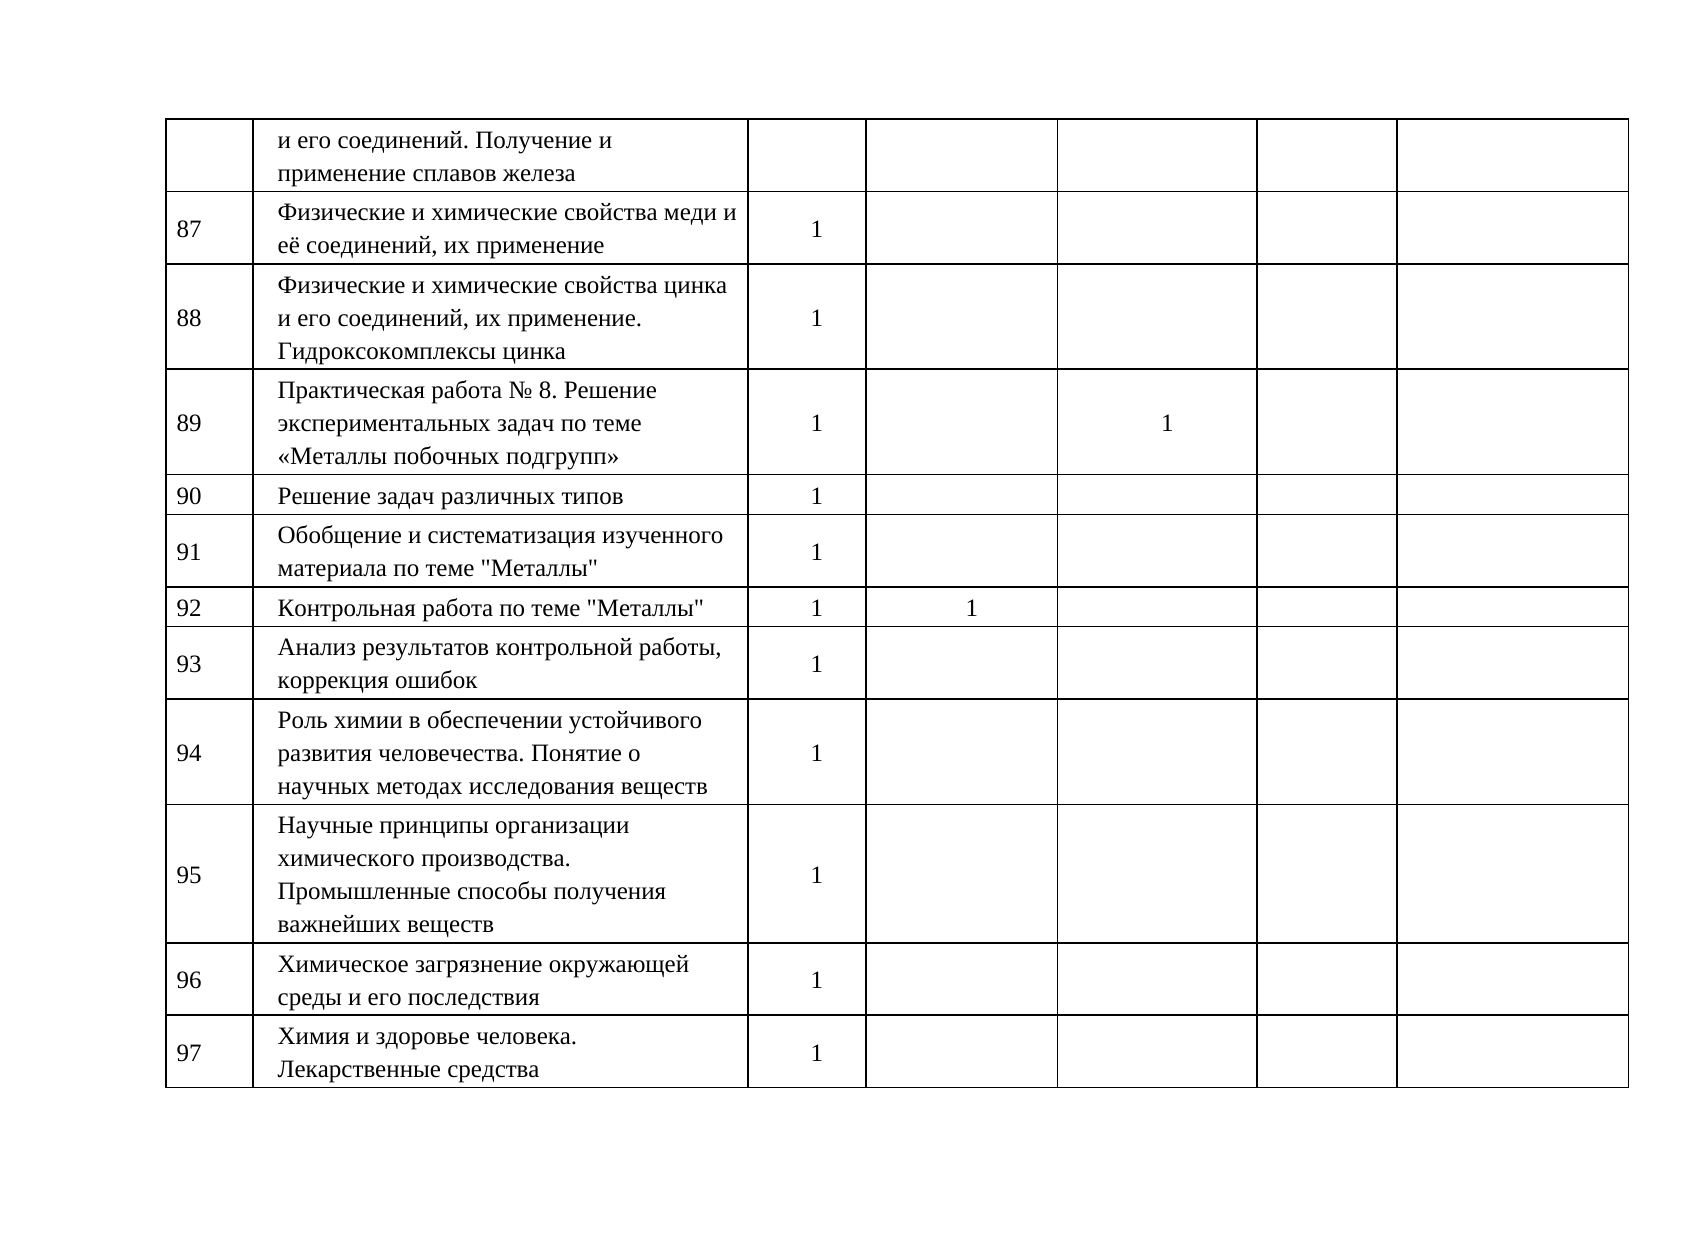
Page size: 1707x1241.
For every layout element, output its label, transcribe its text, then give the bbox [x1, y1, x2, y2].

table_cell [867, 700, 1057, 803]
table_cell Обобщение и систематизация изученного материала по теме "Металлы" [254, 515, 747, 586]
table_cell [1258, 700, 1396, 803]
table_cell 1 [749, 805, 865, 942]
table_cell 96 [167, 944, 252, 1014]
table_cell [1058, 265, 1256, 368]
table_cell 97 [167, 1016, 252, 1087]
table_cell 91 [167, 515, 252, 586]
table_cell 88 [167, 265, 252, 368]
table_cell [867, 515, 1057, 586]
table_cell [1058, 192, 1256, 263]
table_cell 87 [167, 192, 252, 263]
table_cell [1058, 475, 1256, 513]
table_cell Контрольная работа по теме "Металлы" [254, 588, 747, 626]
table_cell [1398, 700, 1628, 803]
table_cell 1 [749, 370, 865, 474]
table_cell [1258, 805, 1396, 942]
table_cell [1258, 627, 1396, 698]
table_cell 1 [1058, 370, 1256, 474]
table_cell [1258, 120, 1396, 191]
table_cell Физические и химические свойства цинка и его соединений, их применение. Гидроксокомплексы цинка [254, 265, 747, 368]
table_cell Практическая работа № 8. Решение экспериментальных задач по теме «Металлы побочных подгрупп» [254, 370, 747, 474]
table_cell [1398, 515, 1628, 586]
table_cell [1398, 627, 1628, 698]
table_cell [1058, 627, 1256, 698]
table_cell [1258, 1016, 1396, 1087]
table_cell Решение задач различных типов [254, 475, 747, 513]
table_cell [867, 475, 1057, 513]
table_cell 1 [749, 475, 865, 513]
table_cell [867, 805, 1057, 942]
table_cell [1058, 515, 1256, 586]
table_cell 1 [749, 515, 865, 586]
table_cell 1 [867, 588, 1057, 626]
table_cell [867, 627, 1057, 698]
table_cell 94 [167, 700, 252, 803]
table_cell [254, 120, 747, 191]
table_cell [1258, 265, 1396, 368]
table_cell [1398, 120, 1628, 191]
table_cell [1398, 805, 1628, 942]
table_cell Научные принципы организации химического производства. Промышленные способы получения важнейших веществ [254, 805, 747, 942]
table_cell [867, 370, 1057, 474]
table_cell [867, 944, 1057, 1014]
table_cell [1258, 192, 1396, 263]
table_cell Анализ результатов контрольной работы, коррекция ошибок [254, 627, 747, 698]
table_cell [1258, 588, 1396, 626]
table_cell 92 [167, 588, 252, 626]
table_cell [867, 1016, 1057, 1087]
table_cell [1258, 370, 1396, 474]
table_cell 89 [167, 370, 252, 474]
table_cell [1258, 475, 1396, 513]
table_cell [1058, 120, 1256, 191]
table_cell [1058, 1016, 1256, 1087]
table_cell 1 [749, 588, 865, 626]
table_cell 86 [167, 120, 252, 191]
table_cell 1 [749, 192, 865, 263]
table_cell 95 [167, 805, 252, 942]
table_cell 90 [167, 475, 252, 513]
table_cell [1398, 1016, 1628, 1087]
table_cell [1398, 370, 1628, 474]
table_cell [1398, 192, 1628, 263]
table_cell [867, 265, 1057, 368]
table_cell Химия и здоровье человека. Лекарственные средства [254, 1016, 747, 1087]
table_cell Химическое загрязнение окружающей среды и его последствия [254, 944, 747, 1014]
table_cell [1058, 944, 1256, 1014]
table_cell [1398, 944, 1628, 1014]
table_cell [1258, 515, 1396, 586]
table_cell Физические и химические свойства меди и её соединений, их применение [254, 192, 747, 263]
table_cell 93 [167, 627, 252, 698]
table_cell [1058, 700, 1256, 803]
table_cell Роль химии в обеспечении устойчивого развития человечества. Понятие о научных методах исследования веществ [254, 700, 747, 803]
table_cell [1398, 265, 1628, 368]
table_cell [867, 120, 1057, 191]
table_cell 1 [749, 700, 865, 803]
table_cell [1398, 475, 1628, 513]
table_cell [1058, 588, 1256, 626]
table_cell 1 [749, 944, 865, 1014]
table_cell 1 [749, 265, 865, 368]
table_cell 1 [749, 1016, 865, 1087]
table_cell [1398, 588, 1628, 626]
table_cell [867, 192, 1057, 263]
table_cell 1 [749, 120, 865, 191]
table_cell 1 [749, 627, 865, 698]
table_cell [1058, 805, 1256, 942]
table_cell [1258, 944, 1396, 1014]
